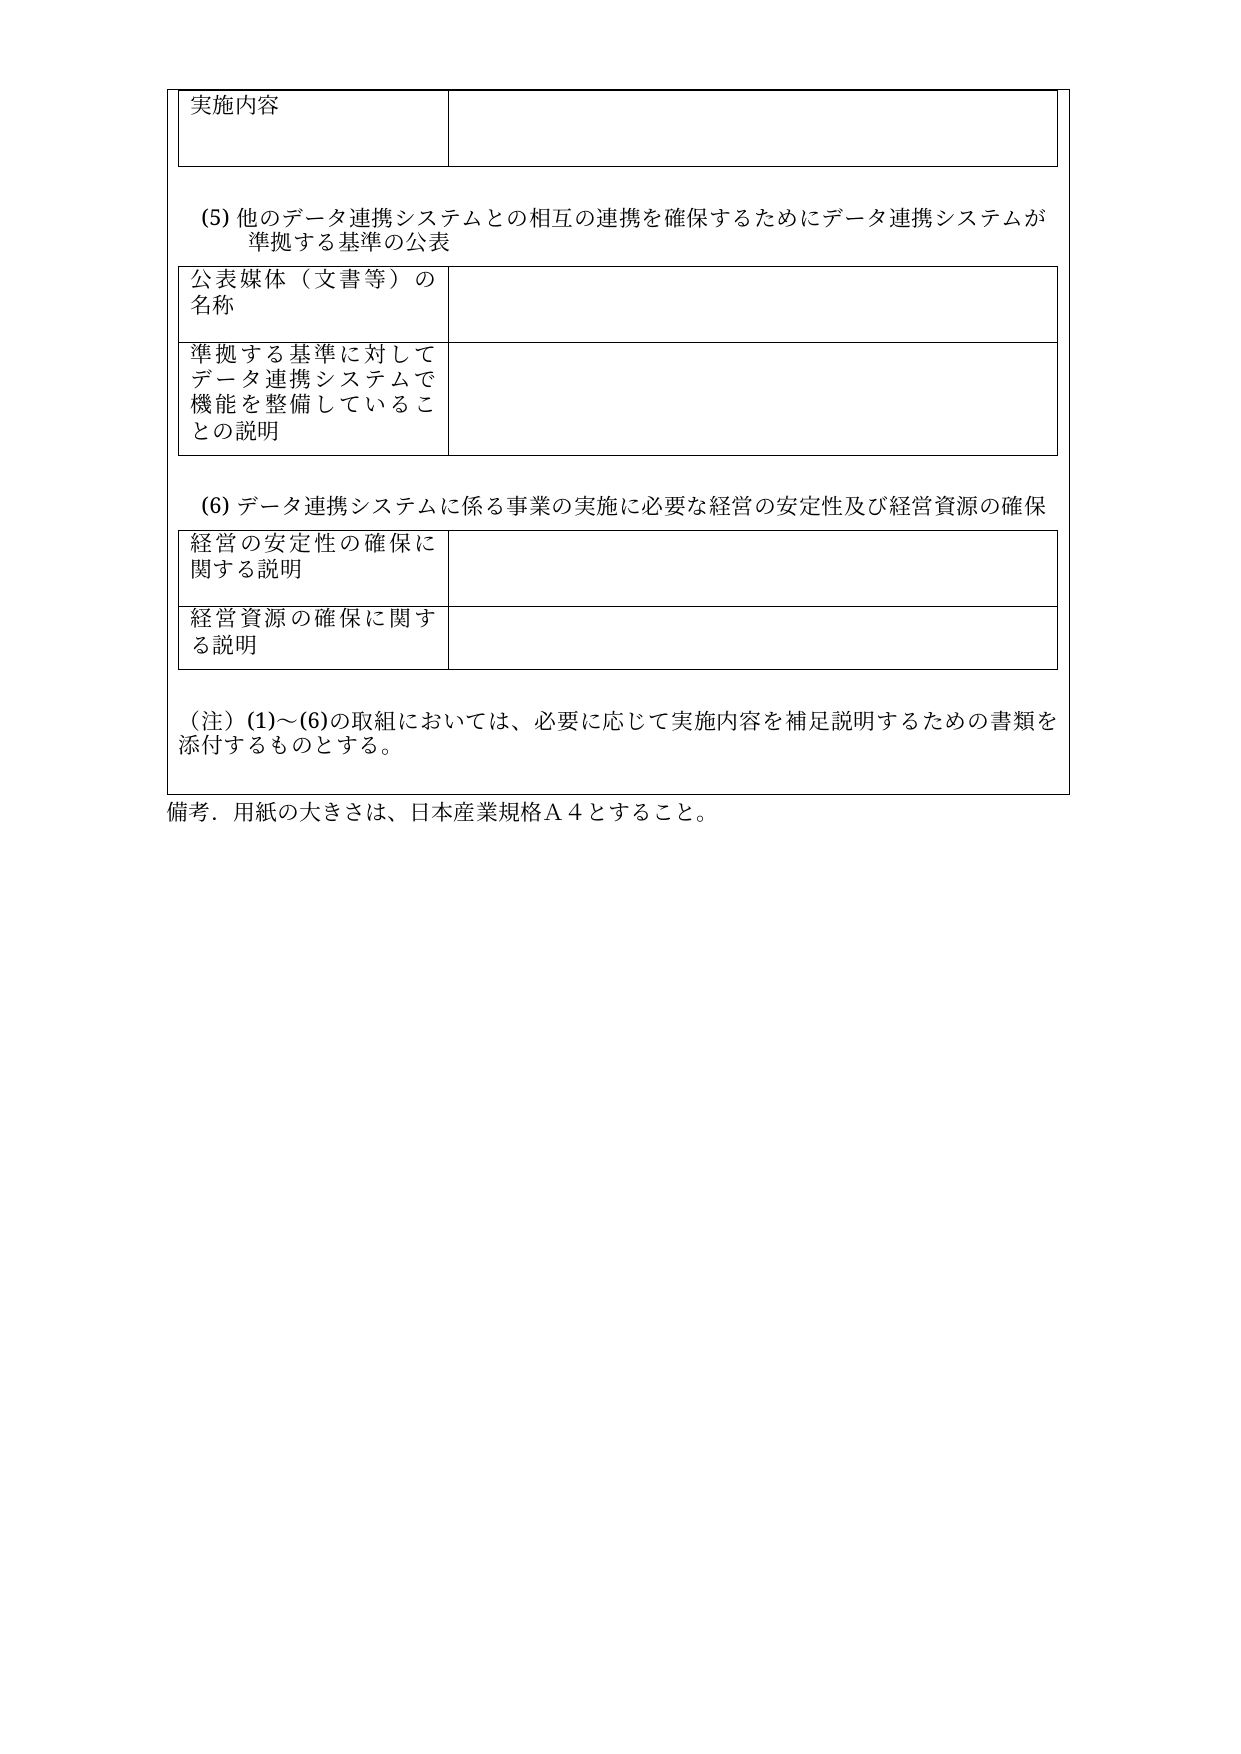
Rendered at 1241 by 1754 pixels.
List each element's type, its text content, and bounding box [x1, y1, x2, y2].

text 備考．用紙の大きさは、日本産業規格Ａ４とすること。 [167, 795, 1070, 827]
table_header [168, 90, 1069, 794]
